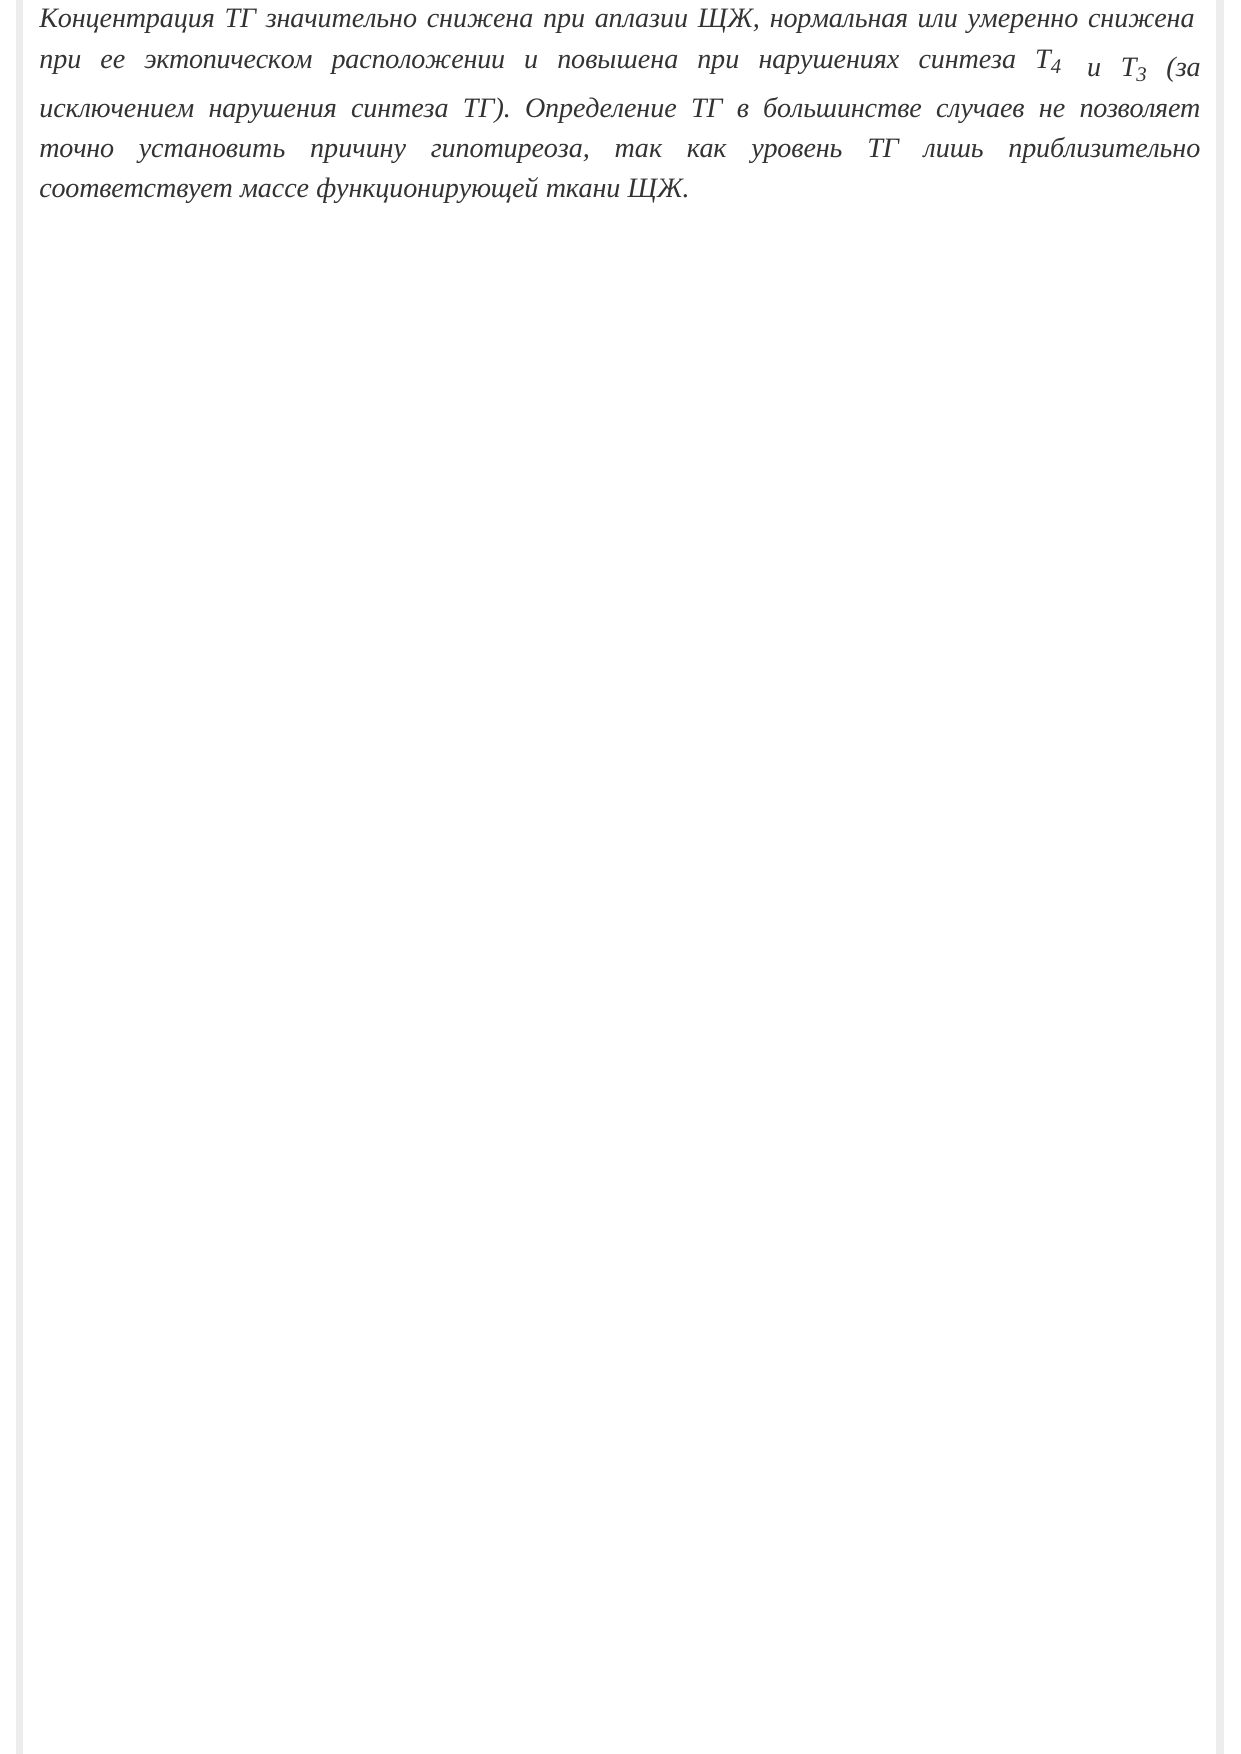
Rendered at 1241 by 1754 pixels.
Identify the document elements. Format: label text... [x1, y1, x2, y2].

text при ее эктопическом расположении и повышена при нарушениях синтеза T4 [39, 42, 1067, 78]
text и T3 [1087, 50, 1147, 86]
text (за [1166, 50, 1236, 83]
text Концентрация ТГ значительно снижена при аплазии ЩЖ, нормальная или умеренно снижена [39, 1, 1236, 34]
text исключением нарушения синтеза ТГ). Определение ТГ в большинстве случаев не позволяет точно установить причину гипотиреоза, так как уровень ТГ лишь приблизительно соответствует массе функционирующей ткани ЩЖ. [39, 91, 1201, 204]
